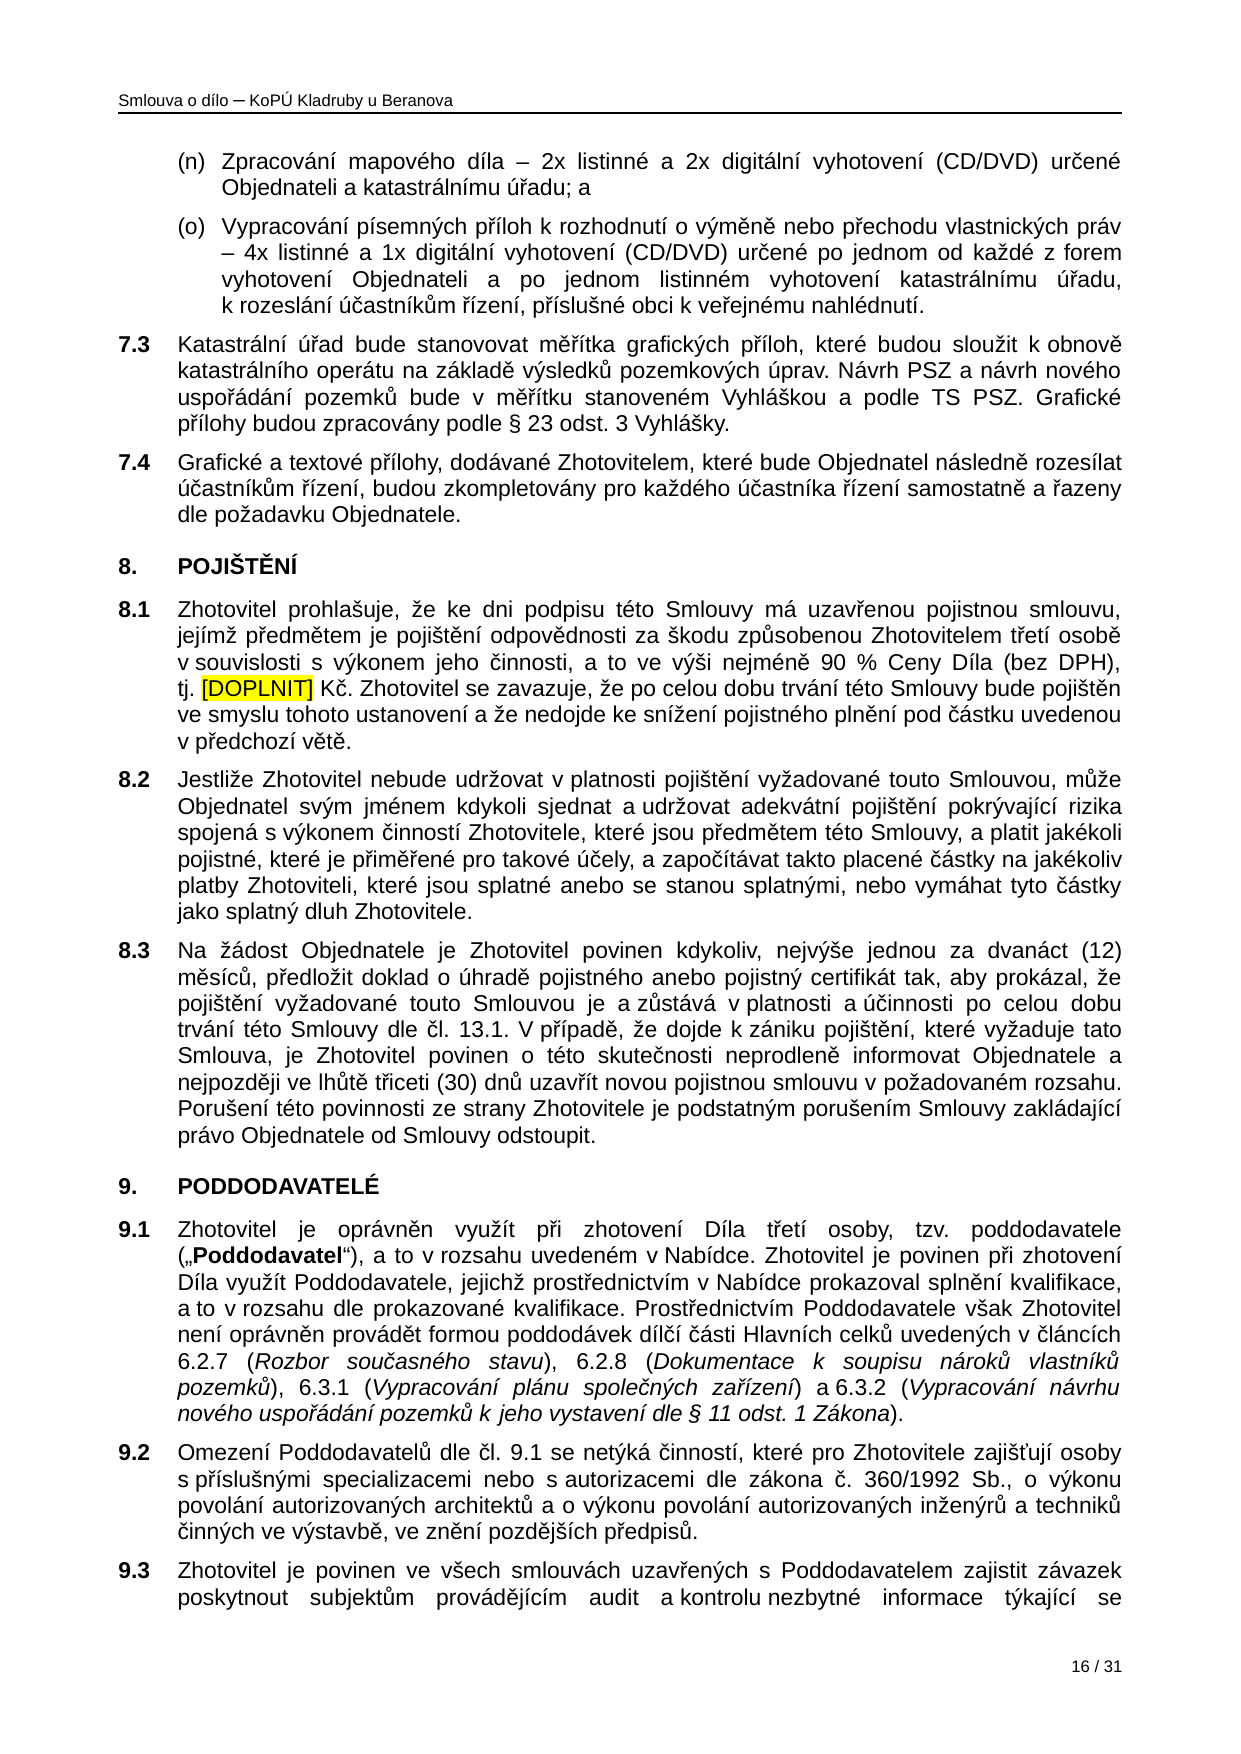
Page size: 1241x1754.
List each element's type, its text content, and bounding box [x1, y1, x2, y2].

text Grafické a textové přílohy, dodávané Zhotovitelem, které bude Objednatel následně rozesílat účastníkům řízení, budou zkompletovány pro každého účastníka řízení samostatně a řazeny dle požadavku Objednatele. [118, 449, 1122, 528]
text Omezení Poddodavatelů dle čl. 9.1 se netýká činností, které pro Zhotovitele zajišťují osoby s příslušnými specializacemi nebo s autorizacemi dle zákona č. 360/1992 Sb., o výkonu povolání autorizovaných architektů a o výkonu povolání autorizovaných inženýrů a techniků činných ve výstavbě, ve znění pozdějších předpisů. [118, 1439, 1122, 1545]
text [118, 1557, 1122, 1610]
text Na žádost Objednatele je Zhotovitel povinen kdykoliv, nejvýše jednou za dvanáct (12) měsíců, předložit doklad o úhradě pojistného anebo pojistný certifikát tak, aby prokázal, že pojištění vyžadované touto Smlouvou je a zůstává v platnosti a účinnosti po celou dobu trvání této Smlouvy dle čl. 13.1. V případě, že dojde k zániku pojištění, které vyžaduje tato Smlouva, je Zhotovitel povinen o této skutečnosti neprodleně informovat Objednatele a nejpozději ve lhůtě třiceti (30) dnů uzavřít novou pojistnou smlouvu v požadovaném rozsahu. Porušení této povinnosti ze strany Zhotovitele je podstatným porušením Smlouvy zakládající právo Objednatele od Smlouvy odstoupit. [118, 937, 1122, 1148]
list Vypracování písemných příloh k rozhodnutí o výměně nebo přechodu vlastnických práv – 4x listinné a 1x digitální vyhotovení (CD/DVD) určené po jednom od každé z forem vyhotovení Objednateli a po jednom listinném vyhotovení katastrálnímu úřadu, k rozeslání účastníkům řízení, příslušné obci k veřejnému nahlédnutí. [177, 213, 1122, 318]
text Katastrální úřad bude stanovovat měřítka grafických příloh, které budou sloužit k obnově katastrálního operátu na základě výsledků pozemkových úprav. Návrh PSZ a návrh nového uspořádání pozemků bude v měřítku stanoveném Vyhláškou a podle TS PSZ. Grafické přílohy budou zpracovány podle § 23 odst. 3 Vyhlášky. [118, 331, 1122, 436]
text Zhotovitel je oprávněn využít při zhotovení Díla třetí osoby, tzv. poddodavatele („Poddodavatel“), a to v rozsahu uvedeném v Nabídce. Zhotovitel je povinen při zhotovení Díla využít Poddodavatele, jejichž prostřednictvím v Nabídce prokazoval splnění kvalifikace, a to v rozsahu dle prokazované kvalifikace. Prostřednictvím Poddodavatele však Zhotovitel není oprávněn provádět formou poddodávek dílčí části Hlavních celků uvedených v článcích 6.2.7 (Rozbor současného stavu), 6.2.8 (Dokumentace k soupisu nároků vlastníků pozemků), 6.3.1 (Vypracování plánu společných zařízení) a 6.3.2 (Vypracování návrhu nového uspořádání pozemků k jeho vystavení dle § 11 odst. 1 Zákona). [118, 1216, 1122, 1427]
list Zpracování mapového díla – 2x listinné a 2x digitální vyhotovení (CD/DVD) určené Objednateli a katastrálnímu úřadu; a [177, 148, 1122, 200]
text Zhotovitel prohlašuje, že ke dni podpisu této Smlouvy má uzavřenou pojistnou smlouvu, jejímž předmětem je pojištění odpovědnosti za škodu způsobenou Zhotovitelem třetí osobě v souvislosti s výkonem jeho činnosti, a to ve výši nejméně 90 % Ceny Díla (bez DPH), tj. [DOPLNIT] Kč. Zhotovitel se zavazuje, že po celou dobu trvání této Smlouvy bude pojištěn ve smyslu tohoto ustanovení a že nedojde ke snížení pojistného plnění pod částku uvedenou v předchozí větě. [118, 596, 1122, 754]
text Poddodavatelé [118, 1173, 1122, 1199]
text Jestliže Zhotovitel nebude udržovat v platnosti pojištění vyžadované touto Smlouvou, může Objednatel svým jménem kdykoli sjednat a udržovat adekvátní pojištění pokrývající rizika spojená s výkonem činností Zhotovitele, které jsou předmětem této Smlouvy, a platit jakékoli pojistné, které je přiměřené pro takové účely, a započítávat takto placené částky na jakékoliv platby Zhotoviteli, které jsou splatné anebo se stanou splatnými, nebo vymáhat tyto částky jako splatný dluh Zhotovitele. [118, 766, 1122, 924]
text Pojištění [118, 553, 1122, 579]
